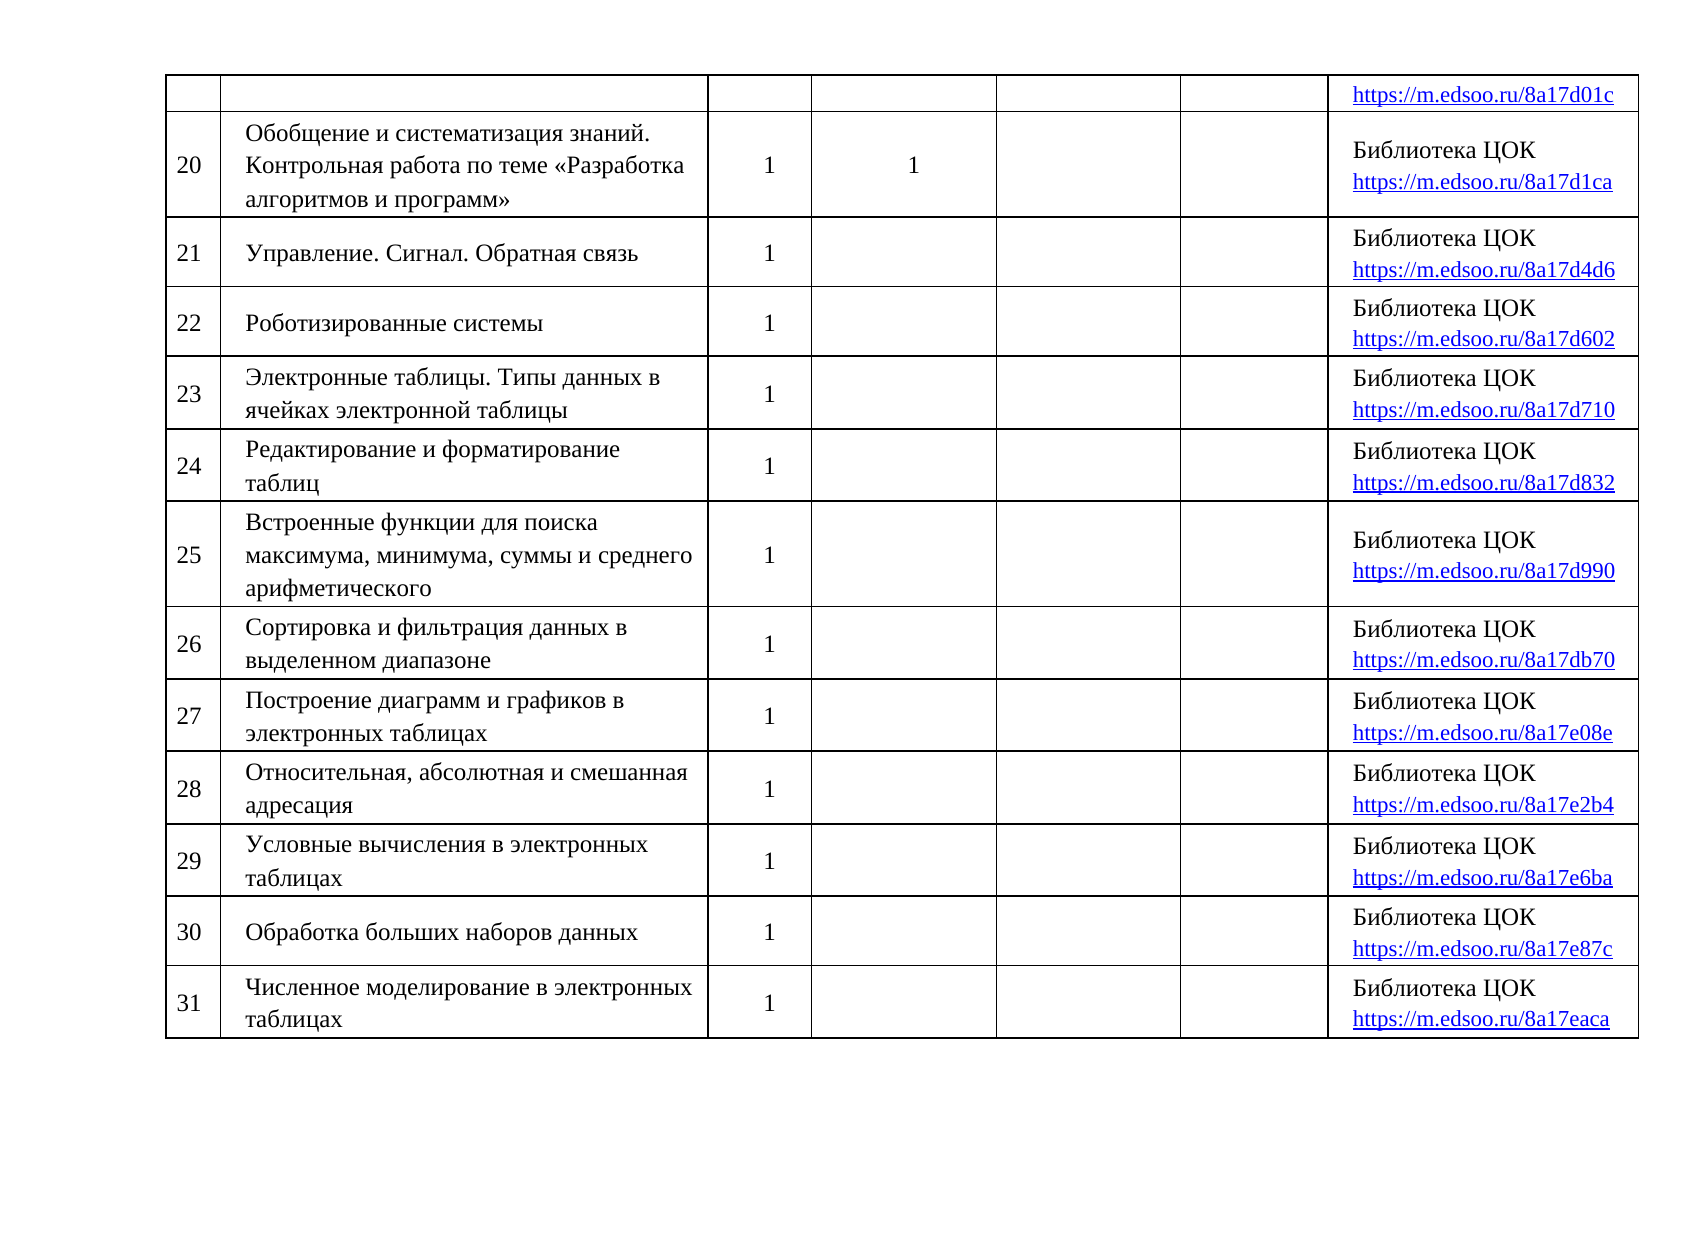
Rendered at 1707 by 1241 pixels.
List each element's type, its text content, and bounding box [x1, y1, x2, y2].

table_cell 24 [167, 430, 220, 500]
table_cell Библиотека ЦОК https://m.edsoo.ru/8a17d602 [1329, 287, 1638, 355]
table_cell [1181, 680, 1327, 750]
table_cell 27 [167, 680, 220, 750]
table_cell 1 [709, 752, 811, 823]
table_cell [812, 357, 996, 428]
table_cell Роботизированные системы [221, 287, 707, 355]
table_cell [997, 112, 1180, 216]
table_cell [1181, 966, 1327, 1037]
table_cell Редактирование и форматирование таблиц [221, 430, 707, 500]
table_cell 23 [167, 357, 220, 428]
table_cell [997, 825, 1180, 895]
table_cell [1181, 897, 1327, 965]
table_cell Библиотека ЦОК https://m.edsoo.ru/8a17e08e [1329, 680, 1638, 750]
table_cell [812, 430, 996, 500]
table_cell 28 [167, 752, 220, 823]
table_cell 1 [709, 357, 811, 428]
table_cell Библиотека ЦОК https://m.edsoo.ru/8a17e6ba [1329, 825, 1638, 895]
table_cell 1 [709, 607, 811, 678]
table_cell [1181, 112, 1327, 216]
table_cell 1 [709, 218, 811, 286]
table_cell 26 [167, 607, 220, 678]
table_cell Численное моделирование в электронных таблицах [221, 966, 707, 1037]
table_cell [1181, 607, 1327, 678]
table_cell [997, 607, 1180, 678]
table_cell Библиотека ЦОК https://m.edsoo.ru/8a17e2b4 [1329, 752, 1638, 823]
table_cell 1 [812, 112, 996, 216]
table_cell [1329, 76, 1638, 111]
table_cell [1181, 357, 1327, 428]
table_cell Библиотека ЦОК https://m.edsoo.ru/8a17d4d6 [1329, 218, 1638, 286]
table_cell [997, 680, 1180, 750]
table_cell Относительная, абсолютная и смешанная адресация [221, 752, 707, 823]
table_cell [997, 430, 1180, 500]
table_cell 1 [709, 680, 811, 750]
table_cell Обобщение и систематизация знаний. Контрольная работа по теме «Разработка алгоритмов и программ» [221, 112, 707, 216]
table_cell [1181, 287, 1327, 355]
table_cell [812, 825, 996, 895]
table_cell [1181, 825, 1327, 895]
table_cell 1 [709, 112, 811, 216]
table_cell Построение диаграмм и графиков в электронных таблицах [221, 680, 707, 750]
table_cell [812, 897, 996, 965]
table_cell [812, 218, 996, 286]
table_cell [812, 680, 996, 750]
table_cell Встроенные функции для поиска максимума, минимума, суммы и среднего арифметического [221, 502, 707, 606]
table_cell [1181, 76, 1327, 111]
table_cell 1 [709, 825, 811, 895]
table_cell 1 [709, 966, 811, 1037]
table_cell [812, 76, 996, 111]
table_cell 30 [167, 897, 220, 965]
table_cell [997, 218, 1180, 286]
table_cell [997, 287, 1180, 355]
table_cell [997, 502, 1180, 606]
table_cell Библиотека ЦОК https://m.edsoo.ru/8a17d832 [1329, 430, 1638, 500]
table_cell [1181, 752, 1327, 823]
table_cell [1181, 502, 1327, 606]
table_cell 19 [167, 76, 220, 111]
table_cell Библиотека ЦОК https://m.edsoo.ru/8a17eaca [1329, 966, 1638, 1037]
table_cell Электронные таблицы. Типы данных в ячейках электронной таблицы [221, 357, 707, 428]
table_cell 1 [709, 76, 811, 111]
table_cell [997, 76, 1180, 111]
table_cell [1181, 430, 1327, 500]
table_cell Обработка больших наборов данных [221, 897, 707, 965]
table_cell [812, 752, 996, 823]
table_cell Библиотека ЦОК https://m.edsoo.ru/8a17d710 [1329, 357, 1638, 428]
table_cell 22 [167, 287, 220, 355]
table_cell Библиотека ЦОК https://m.edsoo.ru/8a17d1ca [1329, 112, 1638, 216]
table_cell 21 [167, 218, 220, 286]
table_cell [812, 287, 996, 355]
table_cell [997, 357, 1180, 428]
table_cell 1 [709, 287, 811, 355]
table_cell [812, 502, 996, 606]
table_cell Сортировка и фильтрация данных в выделенном диапазоне [221, 607, 707, 678]
table_cell [997, 897, 1180, 965]
table_cell Условные вычисления в электронных таблицах [221, 825, 707, 895]
table_cell 20 [167, 112, 220, 216]
table_cell [1181, 218, 1327, 286]
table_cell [221, 76, 707, 111]
table_cell 25 [167, 502, 220, 606]
table_cell Библиотека ЦОК https://m.edsoo.ru/8a17db70 [1329, 607, 1638, 678]
table_cell Библиотека ЦОК https://m.edsoo.ru/8a17d990 [1329, 502, 1638, 606]
table_cell Библиотека ЦОК https://m.edsoo.ru/8a17e87c [1329, 897, 1638, 965]
table_cell 29 [167, 825, 220, 895]
table_cell [997, 966, 1180, 1037]
table_cell [997, 752, 1180, 823]
table_cell [812, 607, 996, 678]
table_cell 1 [709, 430, 811, 500]
table_cell Управление. Сигнал. Обратная связь [221, 218, 707, 286]
table_cell [812, 966, 996, 1037]
table_cell 31 [167, 966, 220, 1037]
table_cell 1 [709, 897, 811, 965]
table_cell 1 [709, 502, 811, 606]
